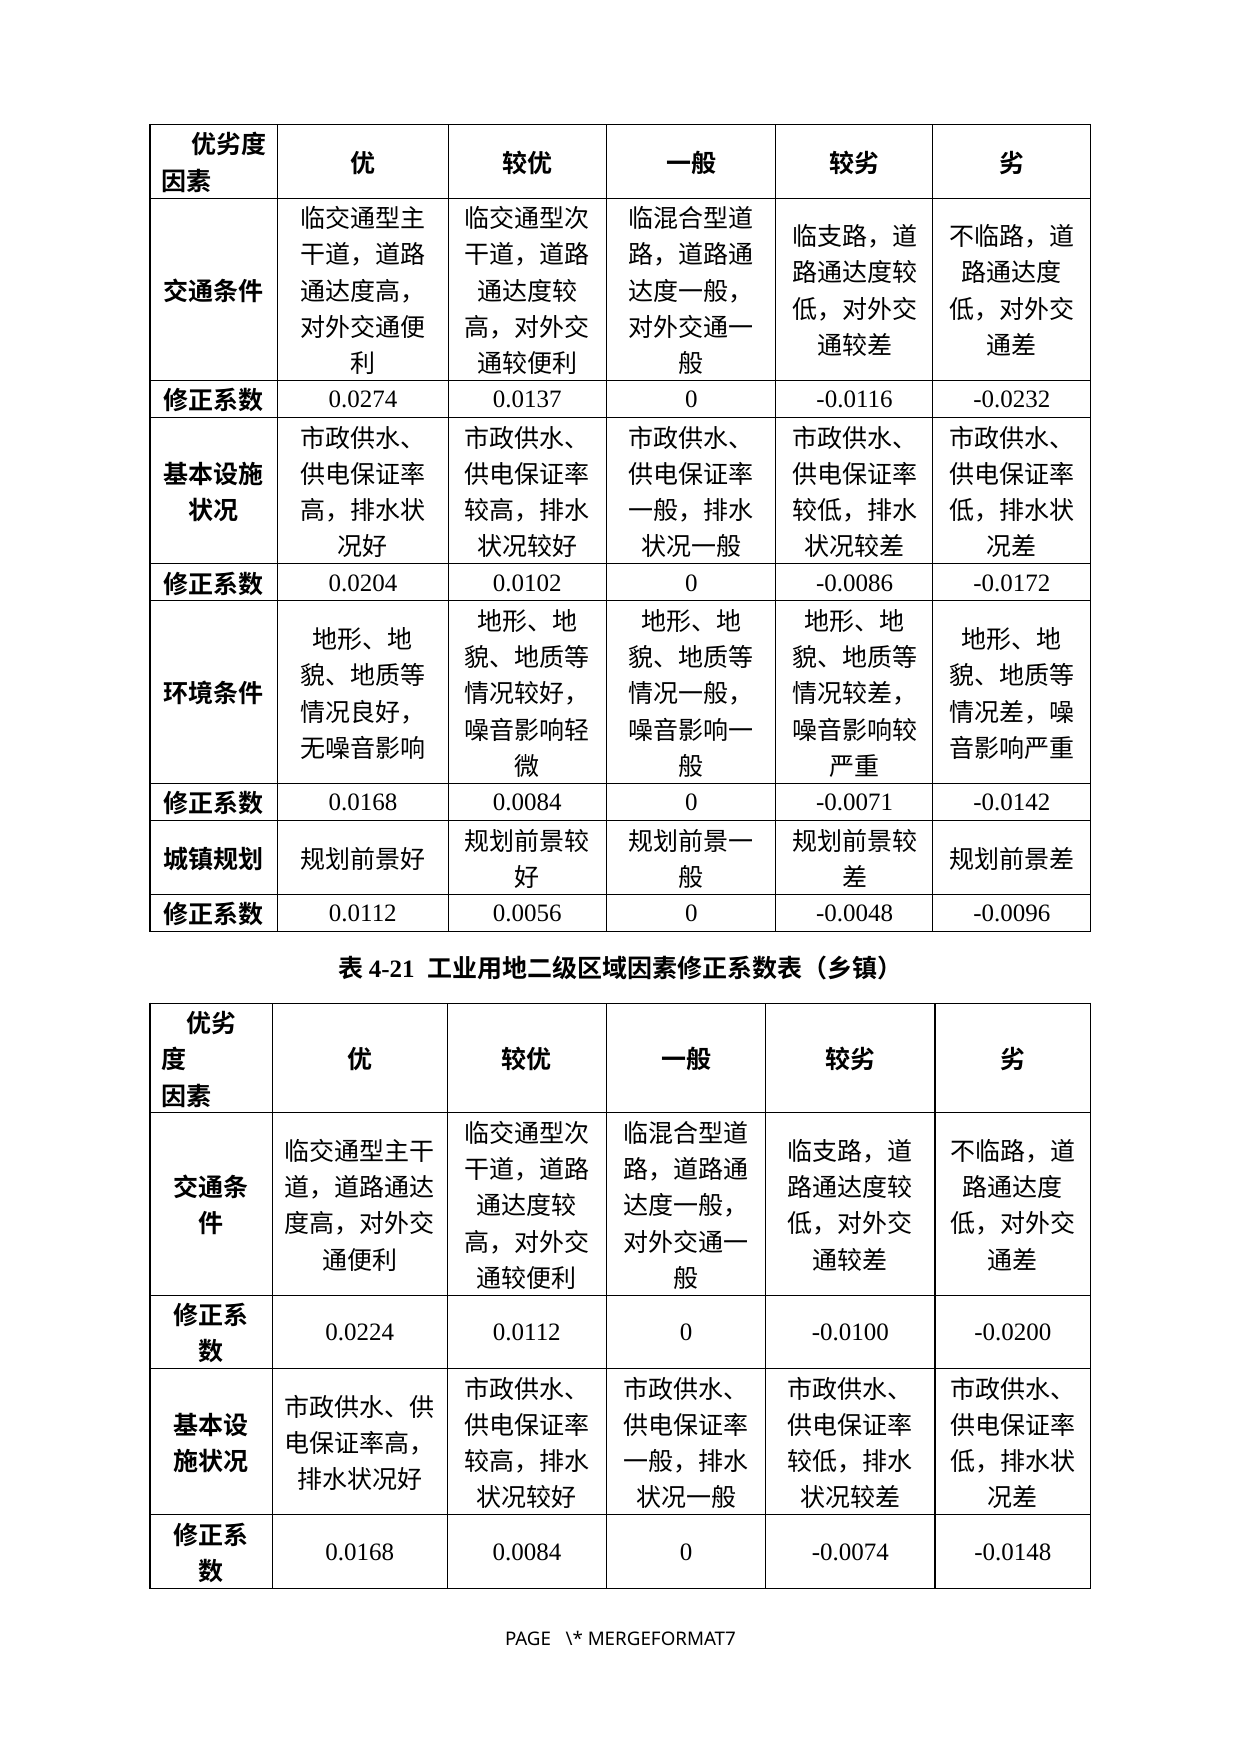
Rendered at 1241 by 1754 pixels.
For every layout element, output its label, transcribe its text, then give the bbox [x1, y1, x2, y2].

text 表4-21 工业用地二级区域因素修正系数表（乡镇） [150, 948, 1090, 984]
table_cell 交通条件 [151, 1113, 272, 1294]
table_header 较优 [449, 125, 606, 197]
table_cell 0.0112 [448, 1296, 606, 1368]
table_cell 0 [607, 381, 775, 417]
table_cell -0.0048 [776, 895, 932, 931]
table_cell 修正系数 [151, 784, 277, 820]
table_cell 0.0084 [449, 784, 606, 820]
table_cell 临混合型道路，道路通达度一般，对外交通一般 [607, 1113, 765, 1294]
table_cell 临交通型主干道，道路通达度高，对外交通便利 [278, 199, 448, 380]
table_cell 地形、地貌、地质等情况良好，无噪音影响 [278, 601, 448, 783]
table_header 一般 [607, 1004, 765, 1112]
table_cell 临交通型主干道，道路通达度高，对外交通便利 [273, 1113, 447, 1294]
table_cell 基本设施状况 [151, 418, 277, 563]
table_header 劣 [936, 1004, 1090, 1112]
table_cell 0.0168 [273, 1515, 447, 1588]
table_cell -0.0148 [936, 1515, 1090, 1588]
table_cell 市政供水、供电保证率高，排水状况好 [273, 1369, 447, 1514]
table_cell 规划前景较好 [449, 821, 606, 893]
table_header 优劣度 因素 [151, 125, 277, 197]
table_cell 不临路，道路通达度低，对外交通差 [936, 1113, 1090, 1294]
table_cell 市政供水、供电保证率高，排水状况好 [278, 418, 448, 563]
table_cell 地形、地貌、地质等情况差，噪音影响严重 [933, 601, 1090, 783]
table_cell -0.0100 [766, 1296, 934, 1368]
table_cell 0.0137 [449, 381, 606, 417]
table_header 较劣 [776, 125, 932, 197]
table_cell 市政供水、供电保证率一般，排水状况一般 [607, 418, 775, 563]
table_header 优劣度 因素 [151, 1004, 272, 1112]
table_cell 市政供水、供电保证率较高，排水状况较好 [449, 418, 606, 563]
table_cell 市政供水、供电保证率较高，排水状况较好 [448, 1369, 606, 1514]
table_cell 修正系数 [151, 895, 277, 931]
table_cell 市政供水、供电保证率低，排水状况差 [936, 1369, 1090, 1514]
table_cell -0.0232 [933, 381, 1090, 417]
table_cell 0 [607, 1515, 765, 1588]
table_cell -0.0086 [776, 564, 932, 600]
table_cell 市政供水、供电保证率较低，排水状况较差 [776, 418, 932, 563]
table_cell 0 [607, 784, 775, 820]
table_cell -0.0071 [776, 784, 932, 820]
table_cell 0.0204 [278, 564, 448, 600]
table_cell 交通条件 [151, 199, 277, 380]
table_cell 0.0224 [273, 1296, 447, 1368]
table_cell 市政供水、供电保证率一般，排水状况一般 [607, 1369, 765, 1514]
table_cell 修正系数 [151, 1296, 272, 1368]
table_cell 规划前景差 [933, 821, 1090, 893]
table_cell 市政供水、供电保证率低，排水状况差 [933, 418, 1090, 563]
table_cell 环境条件 [151, 601, 277, 783]
table_header 优 [278, 125, 448, 197]
table_cell 0.0084 [448, 1515, 606, 1588]
table_cell 临混合型道路，道路通达度一般，对外交通一般 [607, 199, 775, 380]
table_header 较劣 [766, 1004, 934, 1112]
table_cell 临支路，道路通达度较低，对外交通较差 [776, 199, 932, 380]
table_cell 临支路，道路通达度较低，对外交通较差 [766, 1113, 934, 1294]
table_cell 地形、地貌、地质等情况较好，噪音影响轻微 [449, 601, 606, 783]
table_cell 0.0102 [449, 564, 606, 600]
table_header 优 [273, 1004, 447, 1112]
table_cell 0.0274 [278, 381, 448, 417]
table_header 劣 [933, 125, 1090, 197]
table_cell 规划前景好 [278, 821, 448, 893]
table_cell 0.0168 [278, 784, 448, 820]
table_cell 修正系数 [151, 381, 277, 417]
table_cell 修正系数 [151, 564, 277, 600]
table_cell 规划前景一般 [607, 821, 775, 893]
table_cell -0.0200 [936, 1296, 1090, 1368]
table_cell 地形、地貌、地质等情况一般，噪音影响一般 [607, 601, 775, 783]
table_cell 修正系数 [151, 1515, 272, 1588]
table_cell 临交通型次干道，道路通达度较高，对外交通较便利 [448, 1113, 606, 1294]
table_header 一般 [607, 125, 775, 197]
table_cell -0.0172 [933, 564, 1090, 600]
table_header 较优 [448, 1004, 606, 1112]
table_cell -0.0074 [766, 1515, 934, 1588]
table_cell -0.0096 [933, 895, 1090, 931]
table_cell 0 [607, 1296, 765, 1368]
table_cell 规划前景较差 [776, 821, 932, 893]
table_cell 基本设施状况 [151, 1369, 272, 1514]
table_cell 不临路，道路通达度低，对外交通差 [933, 199, 1090, 380]
table_cell -0.0116 [776, 381, 932, 417]
table_cell 市政供水、供电保证率较低，排水状况较差 [766, 1369, 934, 1514]
table_cell 0.0112 [278, 895, 448, 931]
table_cell 城镇规划 [151, 821, 277, 893]
table_cell 地形、地貌、地质等情况较差，噪音影响较严重 [776, 601, 932, 783]
table_cell 0.0056 [449, 895, 606, 931]
table_cell 临交通型次干道，道路通达度较高，对外交通较便利 [449, 199, 606, 380]
table_cell -0.0142 [933, 784, 1090, 820]
table_cell 0 [607, 564, 775, 600]
table_cell 0 [607, 895, 775, 931]
